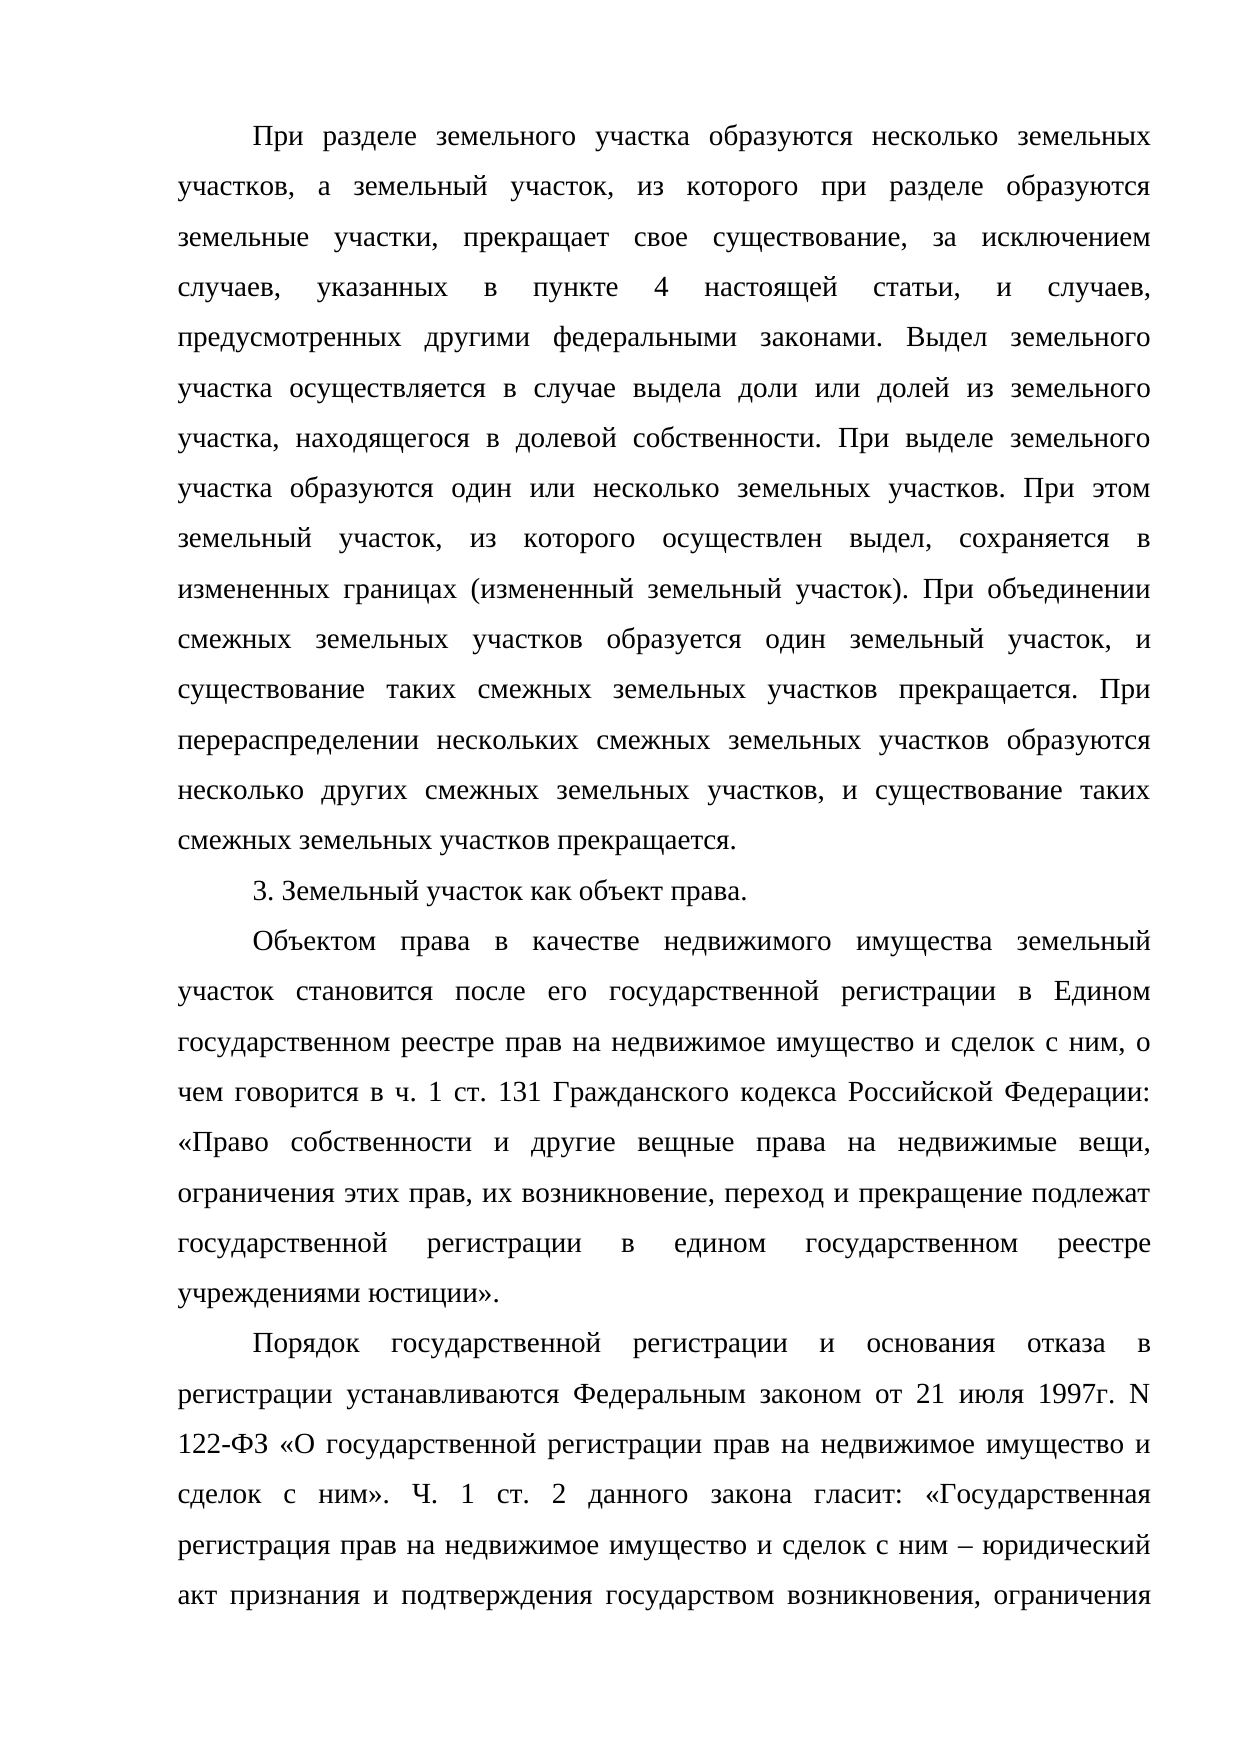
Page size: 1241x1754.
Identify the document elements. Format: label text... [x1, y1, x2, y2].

text 3. Земельный участок как объект права. [177, 873, 1152, 906]
text Объектом права в качестве недвижимого имущества земельный участок становится после его государственной регистрации в Едином государственном реестре прав на недвижимое имущество и сделок с ним, о чем говорится в ч. 1 ст. 131 Гражданского кодекса Российской Федерации: «Право собственности и другие вещные права на недвижимые вещи, ограничения этих прав, их возникновение, переход и прекращение подлежат государственной регистрации в едином государственном реестре учреждениями юстиции». [177, 923, 1152, 1309]
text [177, 1326, 1152, 1611]
text При разделе земельного участка образуются несколько земельных участков, а земельный участок, из которого при разделе образуются земельные участки, прекращает свое существование, за исключением случаев, указанных в пункте 4 настоящей статьи, и случаев, предусмотренных другими федеральными законами. Выдел земельного участка осуществляется в случае выдела доли или долей из земельного участка, находящегося в долевой собственности. При выделе земельного участка образуются один или несколько земельных участков. При этом земельный участок, из которого осуществлен выдел, сохраняется в измененных границах (измененный земельный участок). При объединении смежных земельных участков образуется один земельный участок, и существование таких смежных земельных участков прекращается. При перераспределении нескольких смежных земельных участков образуются несколько других смежных земельных участков, и существование таких смежных земельных участков прекращается. [177, 118, 1152, 856]
